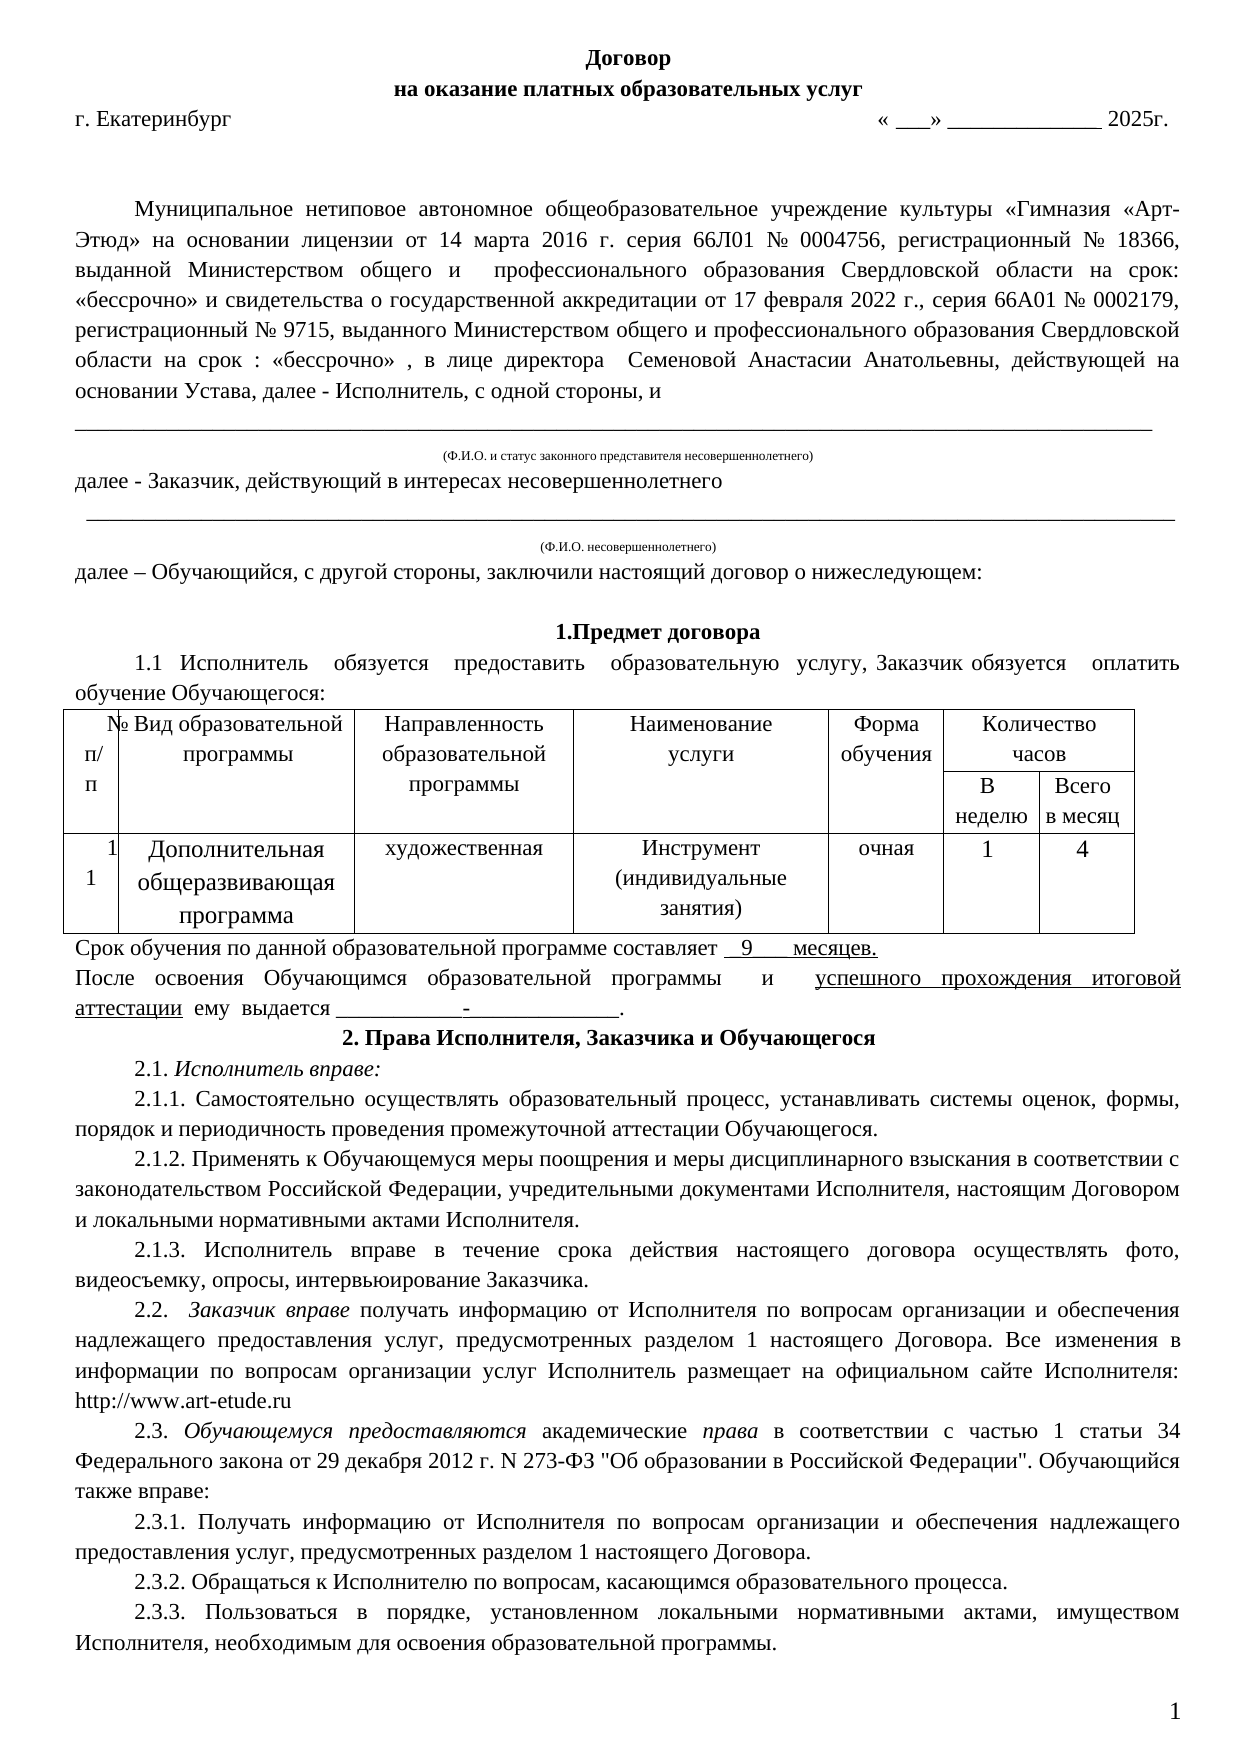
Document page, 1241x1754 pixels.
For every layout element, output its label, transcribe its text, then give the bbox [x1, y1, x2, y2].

text 2.2. Заказчик вправе получать информацию от Исполнителя по вопросам организации и обеспечения надлежащего предоставления услуг, предусмотренных разделом 1 настоящего Договора. Все изменения в информации по вопросам организации услуг Исполнитель размещает на официальном сайте Исполнителя: http://www.art-etude.ru [75, 1296, 1181, 1413]
text 1.Предмет договора [134, 618, 1181, 645]
text 2.1.1. Самостоятельно осуществлять образовательный процесс, устанавливать системы оценок, формы, порядок и периодичность проведения промежуточной аттестации Обучающегося. [75, 1085, 1181, 1141]
text Договор [75, 44, 1181, 71]
text далее – Обучающийся, с другой стороны, заключили настоящий договор о нижеследующем: [75, 558, 1181, 584]
text 2.3.1. Получать информацию от Исполнителя по вопросам организации и обеспечения надлежащего предоставления услуг, предусмотренных разделом 1 настоящего Договора. [75, 1508, 1181, 1564]
text Муниципальное нетиповое автономное общеобразовательное учреждение культуры «Гимназия «Арт-Этюд» на основании лицензии от 14 марта 2016 г. серия 66Л01 № 0004756, регистрационный № 18366, выданной Министерством общего и профессионального образования Свердловской области на срок: «бессрочно» и свидетельства о государственной аккредитации от 17 февраля 2022 г., серия 66А01 № 0002179, регистрационный № 9715, выданного Министерством общего и профессионального образования Свердловской области на срок : «бессрочно» , в лице директора Семеновой Анастасии Анатольевны, действующей на основании Устава, далее - Исполнитель, с одной стороны, и [75, 195, 1181, 403]
table_cell очная [829, 834, 943, 933]
text (Ф.И.О. несовершеннолетнего) [75, 528, 1181, 554]
text _______________________________________________________________________________________________ [75, 497, 1181, 524]
text на оказание платных образовательных услуг [75, 74, 1181, 101]
text 2. Права Исполнителя, Заказчика и Обучающегося [112, 1024, 1105, 1051]
table_cell Инструмент (индивидуальные занятия) [574, 834, 828, 933]
table_cell Всего в месяц [1040, 772, 1134, 833]
table_cell 4 [1040, 834, 1134, 933]
table_header Вид образовательной программы [119, 710, 354, 833]
text 1.1 Исполнитель обязуется предоставить образовательную услугу, Заказчик обязуется оплатить обучение Обучающегося: [75, 648, 1181, 705]
table_header Количество часов [944, 710, 1134, 771]
text ______________________________________________________________________________________________ [75, 407, 1181, 433]
text 2.3.2. Обращаться к Исполнителю по вопросам, касающимся образовательного процесса. [75, 1568, 1181, 1594]
table_header Форма обучения [829, 710, 943, 833]
table_cell В неделю [944, 772, 1039, 833]
text далее - Заказчик, действующий в интересах несовершеннолетнего [75, 467, 1181, 494]
text 2.1.3. Исполнитель вправе в течение срока действия настоящего договора осуществлять фото, видеосъемку, опросы, интервьюирование Заказчика. [75, 1236, 1181, 1292]
text г. Екатеринбург « ___» _____________ 2025г. [75, 105, 1181, 131]
table_cell художественная [355, 834, 573, 933]
table_cell 1 [944, 834, 1039, 933]
table_cell 11 [64, 834, 118, 933]
table_header Направленность образовательной программы [355, 710, 573, 833]
table_header № п/п [64, 710, 118, 833]
table_header Наименование услуги [574, 710, 828, 833]
text После освоения Обучающимся образовательной программы и успешного прохождения итоговой аттестации ему выдается ___________-_____________. [75, 964, 1181, 1021]
text 2.3. Обучающемуся предоставляются академические права в соответствии с частью 1 статьи 34 Федерального закона от 29 декабря 2012 г. N 273-ФЗ "Об образовании в Российской Федерации". Обучающийся также вправе: [75, 1417, 1181, 1504]
table_cell Дополнительная общеразвивающая программа [119, 834, 354, 933]
text Срок обучения по данной образовательной программе составляет _9___ месяцев. [75, 934, 1181, 960]
text 2.1. Исполнитель вправе: [75, 1055, 1181, 1081]
text (Ф.И.О. и статус законного представителя несовершеннолетнего) [75, 437, 1181, 463]
text 2.1.2. Применять к Обучающемуся меры поощрения и меры дисциплинарного взыскания в соответствии с законодательством Российской Федерации, учредительными документами Исполнителя, настоящим Договором и локальными нормативными актами Исполнителя. [75, 1145, 1181, 1232]
text 2.3.3. Пользоваться в порядке, установленном локальными нормативными актами, имуществом Исполнителя, необходимым для освоения образовательной программы. [75, 1598, 1181, 1655]
